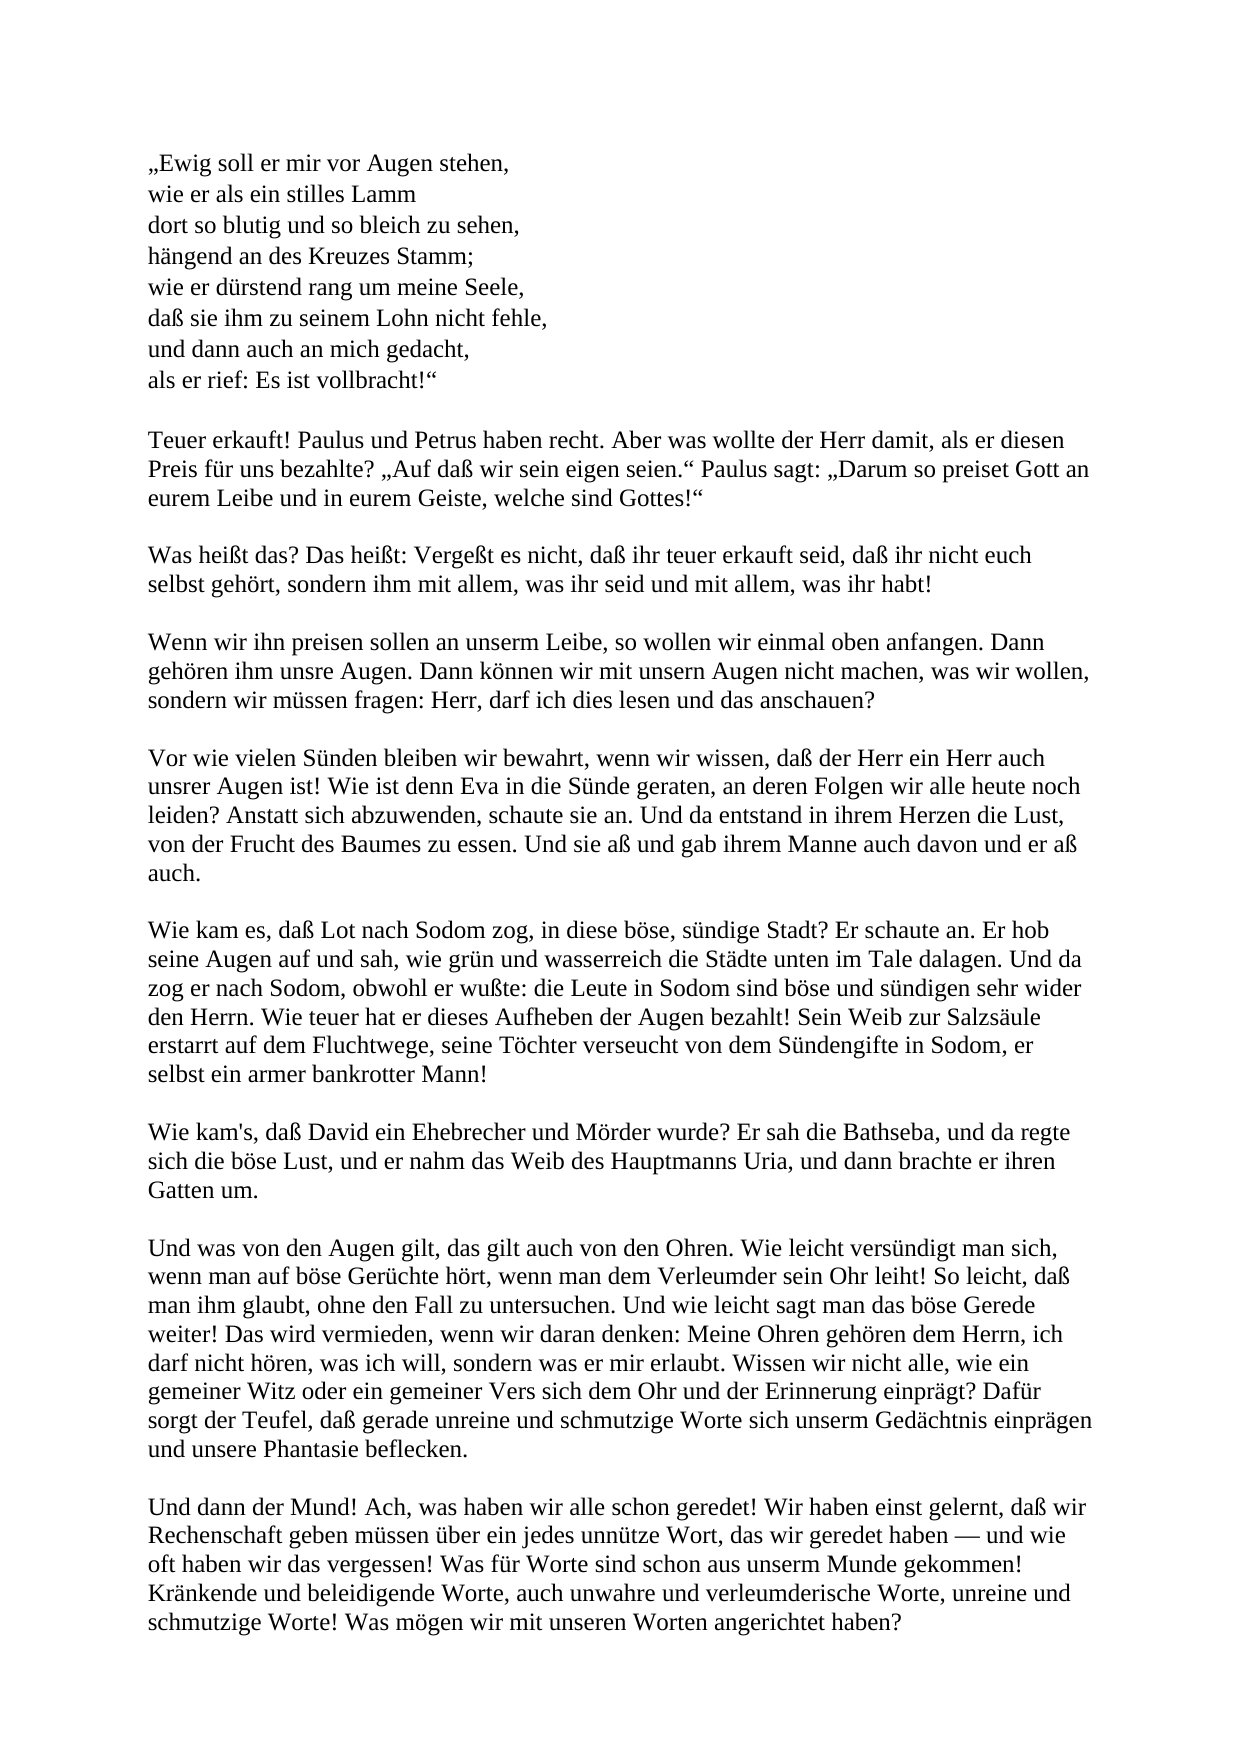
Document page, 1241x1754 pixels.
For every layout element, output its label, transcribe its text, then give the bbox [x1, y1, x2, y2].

text Wie kam's, daß David ein Ehebrecher und Mörder wurde? Er sah die Bathseba, und da regte sich die böse Lust, und er nahm das Weib des Hauptmanns Uria, und dann brachte er ihren Gatten um. [148, 1117, 1093, 1203]
text Wie kam es, daß Lot nach Sodom zog, in diese böse, sündige Stadt? Er schaute an. Er hob seine Augen auf und sah, wie grün und wasserreich die Städte unten im Tale dalagen. Und da zog er nach Sodom, obwohl er wußte: die Leute in Sodom sind böse und sündigen sehr wider den Herrn. Wie teuer hat er dieses Aufheben der Augen bezahlt! Sein Weib zur Salzsäule erstarrt auf dem Fluchtwege, seine Töchter verseucht von dem Sündengifte in Sodom, er selbst ein armer bankrotter Mann! [148, 916, 1093, 1088]
text Und dann der Mund! Ach, was haben wir alle schon geredet! Wir haben einst gelernt, daß wir Rechenschaft geben müssen über ein jedes unnütze Wort, das wir geredet haben — und wie oft haben wir das vergessen! Was für Worte sind schon aus unserm Munde gekommen! Kränkende und beleidigende Worte, auch unwahre und verleumderische Worte, unreine und schmutzige Worte! Was mögen wir mit unseren Worten angerichtet haben? [148, 1492, 1093, 1636]
text „Ewig soll er mir vor Augen stehen, wie er als ein stilles Lamm dort so blutig und so bleich zu sehen, hängend an des Kreuzes Stamm; wie er dürstend rang um meine Seele, daß sie ihm zu seinem Lohn nicht fehle, und dann auch an mich gedacht, als er rief: Es ist vollbracht!“ [148, 148, 1093, 394]
text Teuer erkauft! Paulus und Petrus haben recht. Aber was wollte der Herr damit, als er diesen Preis für uns bezahlte? „Auf daß wir sein eigen seien.“ Paulus sagt: „Darum so preiset Gott an eurem Leibe und in eurem Geiste, welche sind Gottes!“ [148, 425, 1093, 511]
text Vor wie vielen Sünden bleiben wir bewahrt, wenn wir wissen, daß der Herr ein Herr auch unsrer Augen ist! Wie ist denn Eva in die Sünde geraten, an deren Folgen wir alle heute noch leiden? Anstatt sich abzuwenden, schaute sie an. Und da entstand in ihrem Herzen die Lust, von der Frucht des Baumes zu essen. Und sie aß und gab ihrem Manne auch davon und er aß auch. [148, 743, 1093, 886]
text Wenn wir ihn preisen sollen an unserm Leibe, so wollen wir einmal oben anfangen. Dann gehören ihm unsre Augen. Dann können wir mit unsern Augen nicht machen, was wir wollen, sondern wir müssen fragen: Herr, darf ich dies lesen und das anschauen? [148, 627, 1093, 713]
text Und was von den Augen gilt, das gilt auch von den Ohren. Wie leicht versündigt man sich, wenn man auf böse Gerüchte hört, wenn man dem Verleumder sein Ohr leiht! So leicht, daß man ihm glaubt, ohne den Fall zu untersuchen. Und wie leicht sagt man das böse Gerede weiter! Das wird vermieden, wenn wir daran denken: Meine Ohren gehören dem Herrn, ich darf nicht hören, was ich will, sondern was er mir erlaubt. Wissen wir nicht alle, wie ein gemeiner Witz oder ein gemeiner Vers sich dem Ohr und der Erinnerung einprägt? Dafür sorgt der Teufel, daß gerade unreine und schmutzige Worte sich unserm Gedächtnis einprägen und unsere Phantasie beflecken. [148, 1233, 1093, 1463]
text Was heißt das? Das heißt: Vergeßt es nicht, daß ihr teuer erkauft seid, daß ihr nicht euch selbst gehört, sondern ihm mit allem, was ihr seid und mit allem, was ihr habt! [148, 541, 1093, 598]
